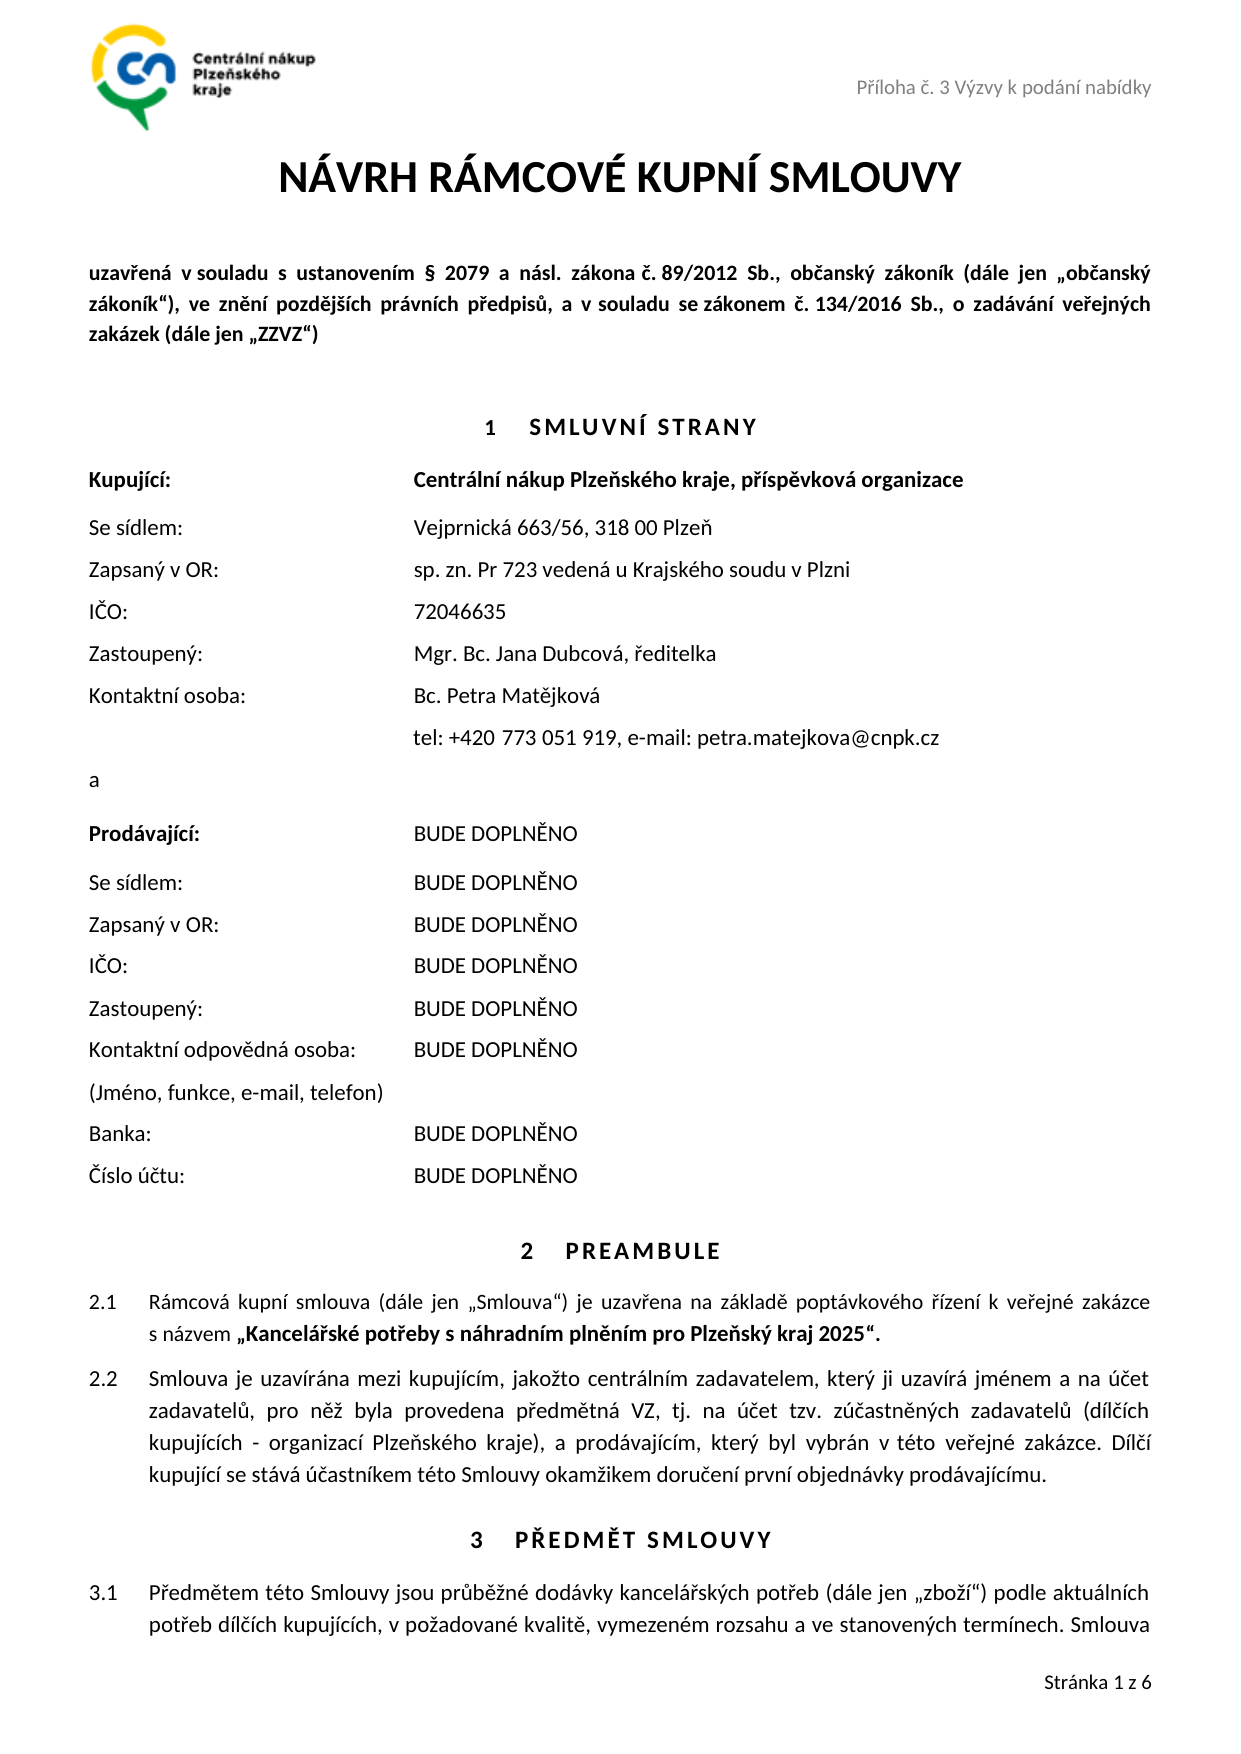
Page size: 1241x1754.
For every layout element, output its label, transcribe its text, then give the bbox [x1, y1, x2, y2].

subtitle SMLUVNÍ STRANY [89, 411, 1152, 442]
text Kontaktní odpovědná osoba: BUDE DOPLNĚNO [89, 1036, 1152, 1064]
text uzavřená v souladu s ustanovením § 2079 a násl. zákona č. 89/2012 Sb., občanský zákoník (dále jen „občanský zákoník“), ve znění pozdějších právních předpisů, a v souladu se zákonem č. 134/2016 Sb., o zadávání veřejných zakázek (dále jen „ZZVZ“) [89, 259, 1152, 347]
text IČO: 72046635 [89, 597, 1152, 625]
text Kontaktní osoba: Bc. Petra Matějková [89, 681, 1152, 709]
text Zastoupený: BUDE DOPLNĚNO [89, 994, 1152, 1022]
text IČO: BUDE DOPLNĚNO [89, 952, 1152, 980]
text Zastoupený: Mgr. Bc. Jana Dubcová, ředitelka [89, 639, 1152, 667]
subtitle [89, 1578, 1152, 1638]
text Zapsaný v OR: BUDE DOPLNĚNO [89, 910, 1152, 938]
subtitle PŘEDMĚT SMLOUVY [89, 1524, 1152, 1554]
text a [89, 765, 1152, 793]
text Se sídlem: BUDE DOPLNĚNO [89, 868, 1152, 896]
text Zapsaný v OR: sp. zn. Pr 723 vedená u Krajského soudu v Plzni [89, 555, 1152, 583]
text Se sídlem: Vejprnická 663/56, 318 00 Plzeň [89, 513, 1152, 541]
subtitle PREAMBULE [89, 1235, 1152, 1265]
text (Jméno, funkce, e-mail, telefon) [89, 1078, 1152, 1106]
subtitle Kupující: Centrální nákup Plzeňského kraje, příspěvková organizace [89, 465, 1152, 493]
subtitle Rámcová kupní smlouva (dále jen „Smlouva“) je uzavřena na základě poptávkového řízení k veřejné zakázce s názvem „Kancelářské potřeby s náhradním plněním pro Plzeňský kraj 2025“. [89, 1288, 1152, 1347]
text Číslo účtu: BUDE DOPLNĚNO [89, 1162, 1152, 1189]
text NÁVRH RÁMCOVÉ KUPNÍ SMLOUVY [89, 148, 1152, 204]
subtitle Smlouva je uzavírána mezi kupujícím, jakožto centrálním zadavatelem, který ji uzavírá jménem a na účet zadavatelů, pro něž byla provedena předmětná VZ, tj. na účet tzv. zúčastněných zadavatelů (dílčích kupujících - organizací Plzeňského kraje), a prodávajícím, který byl vybrán v této veřejné zakázce. Dílčí kupující se stává účastníkem této Smlouvy okamžikem doručení první objednávky prodávajícímu. [89, 1364, 1152, 1489]
picture [47, 0, 361, 176]
text Banka: BUDE DOPLNĚNO [89, 1119, 1152, 1148]
subtitle Prodávající: BUDE DOPLNĚNO [89, 819, 1152, 847]
text tel: +420 773 051 919, e-mail: petra.matejkova@cnpk.cz [89, 723, 1152, 751]
